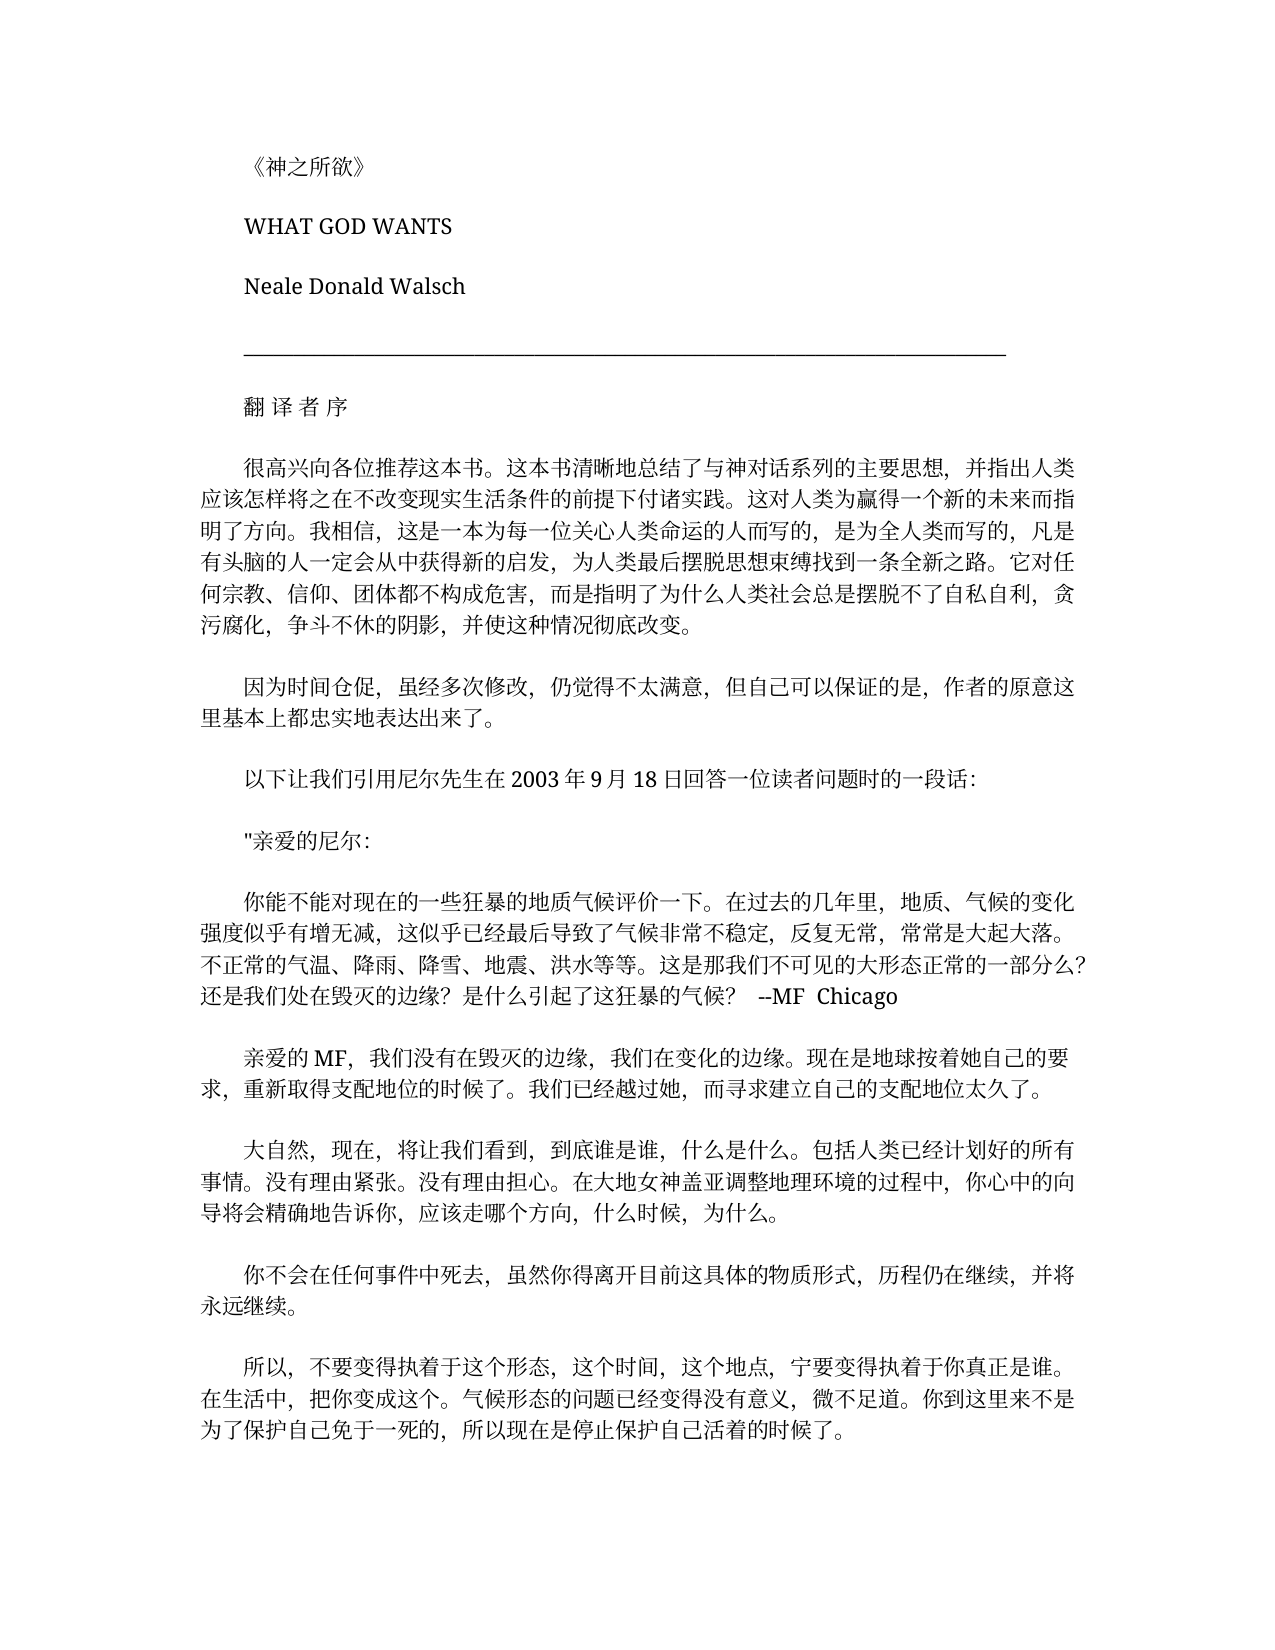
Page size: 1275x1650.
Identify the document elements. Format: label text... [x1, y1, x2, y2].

text "亲爱的尼尔： [200, 824, 1075, 855]
text Neale Donald Walsch [200, 271, 1075, 301]
text 翻 译 者 序 [200, 390, 1075, 421]
text 亲爱的MF，我们没有在毁灭的边缘，我们在变化的边缘。现在是地球按着她自己的要求，重新取得支配地位的时候了。我们已经越过她，而寻求建立自己的支配地位太久了。 [200, 1041, 1075, 1104]
text WHAT GOD WANTS [200, 211, 1075, 241]
text 很高兴向各位推荐这本书。这本书清晰地总结了与神对话系列的主要思想，并指出人类应该怎样将之在不改变现实生活条件的前提下付诸实践。这对人类为赢得一个新的未来而指明了方向。我相信，这是一本为每一位关心人类命运的人而写的，是为全人类而写的，凡是有头脑的人一定会从中获得新的启发，为人类最后摆脱思想束缚找到一条全新之路。它对任何宗教、信仰、团体都不构成危害，而是指明了为什么人类社会总是摆脱不了自私自利，贪污腐化，争斗不休的阴影，并使这种情况彻底改变。 [200, 451, 1075, 640]
text 所以，不要变得执着于这个形态，这个时间，这个地点，宁要变得执着于你真正是谁。在生活中，把你变成这个。气候形态的问题已经变得没有意义，微不足道。你到这里来不是为了保护自己免于一死的，所以现在是停止保护自己活着的时候了。 [200, 1351, 1075, 1445]
text 《神之所欲》 [200, 150, 1075, 181]
text 你不会在任何事件中死去，虽然你得离开目前这具体的物质形式，历程仍在继续，并将永远继续。 [200, 1258, 1075, 1321]
text 大自然，现在，将让我们看到，到底谁是谁，什么是什么。包括人类已经计划好的所有事情。没有理由紧张。没有理由担心。在大地女神盖亚调整地理环境的过程中，你心中的向导将会精确地告诉你，应该走哪个方向，什么时候，为什么。 [200, 1134, 1075, 1228]
text 以下让我们引用尼尔先生在2003年9月18日回答一位读者问题时的一段话： [200, 762, 1075, 794]
text 因为时间仓促，虽经多次修改，仍觉得不太满意，但自己可以保证的是，作者的原意这里基本上都忠实地表达出来了。 [200, 670, 1075, 733]
text ____________________________________________________________________________ [200, 330, 1075, 360]
text 你能不能对现在的一些狂暴的地质气候评价一下。在过去的几年里，地质、气候的变化强度似乎有增无减，这似乎已经最后导致了气候非常不稳定，反复无常，常常是大起大落。不正常的气温、降雨、降雪、地震、洪水等等。这是那我们不可见的大形态正常的一部分么？还是我们处在毁灭的边缘？是什么引起了这狂暴的气候？ --MF Chicago [200, 885, 1075, 1011]
